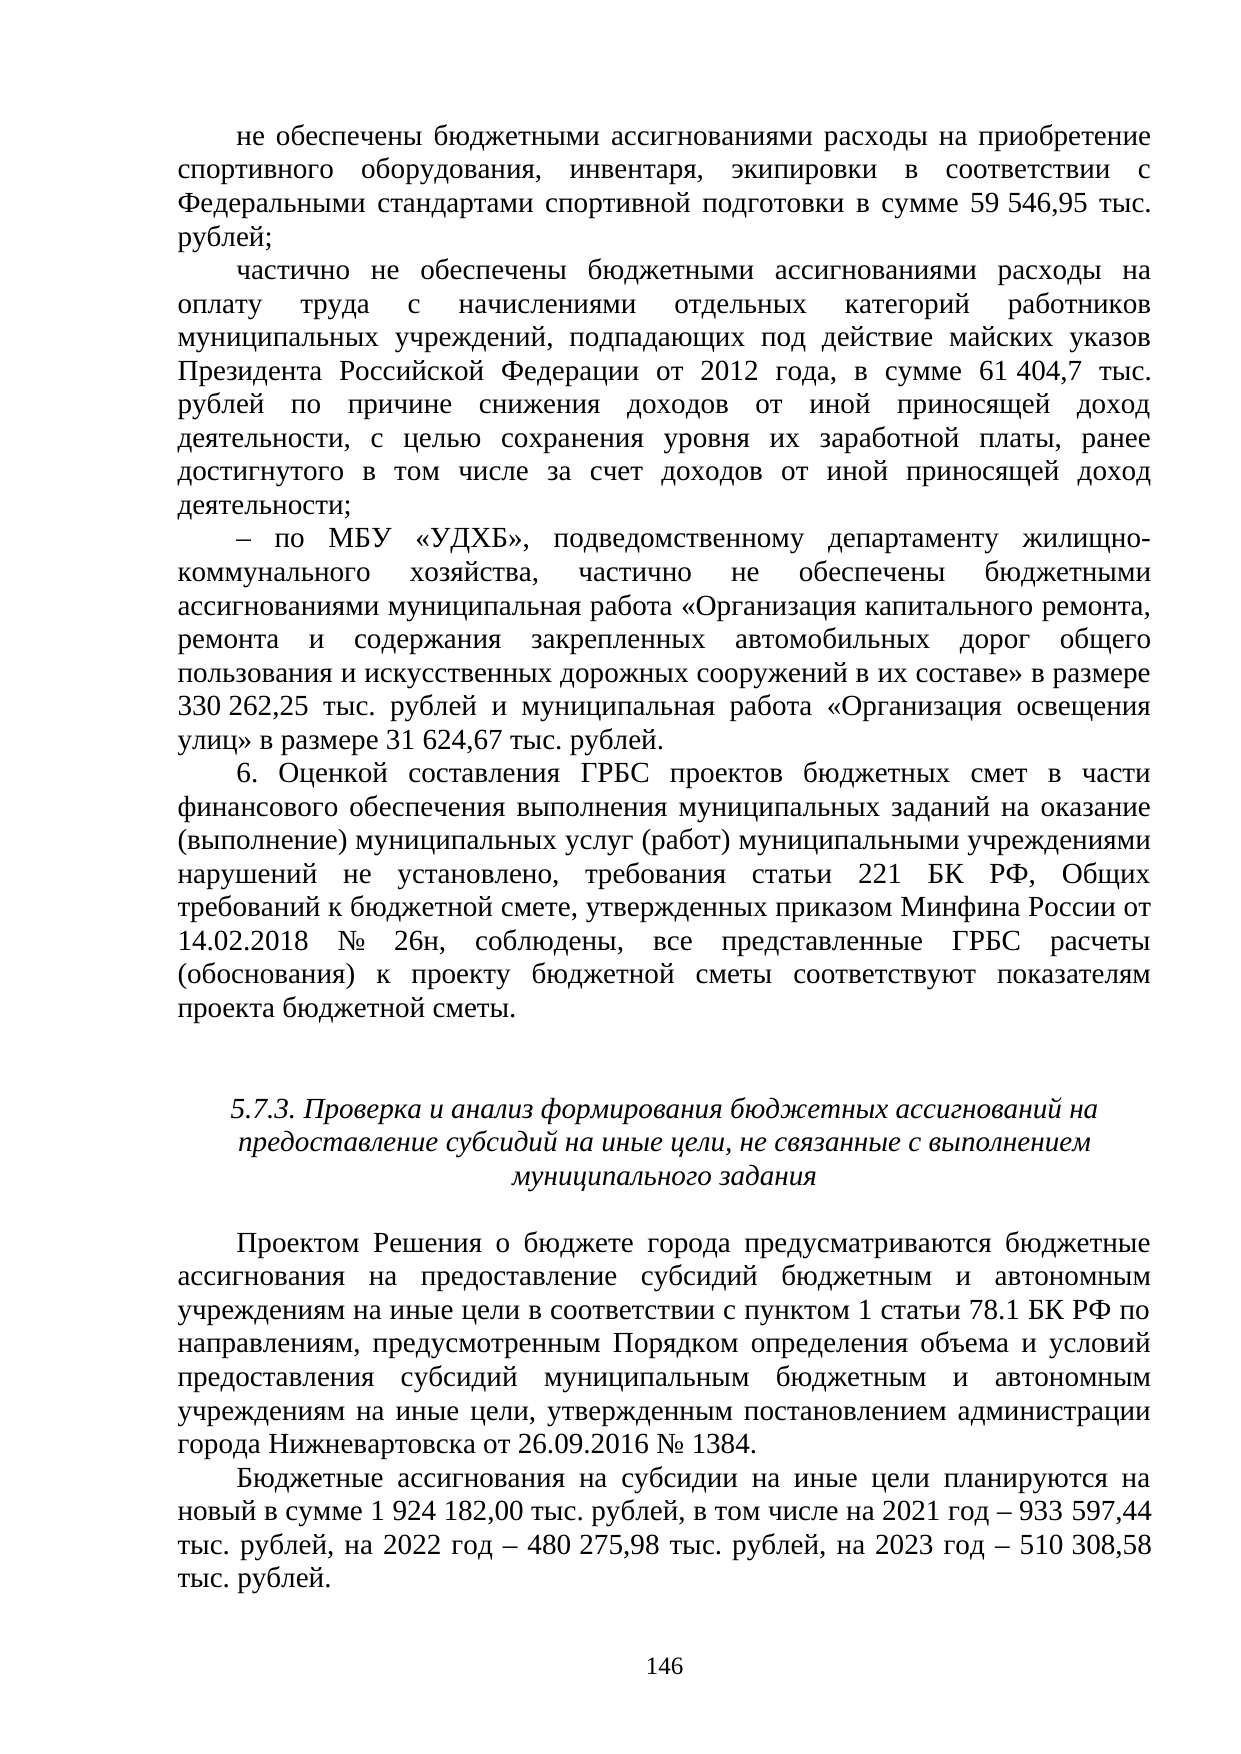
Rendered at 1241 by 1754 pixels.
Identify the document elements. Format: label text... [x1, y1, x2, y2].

text 5.7.3. Проверка и анализ формирования бюджетных ассигнований на предоставление субсидий на иные цели, не связанные с выполнением муниципального задания [177, 1091, 1152, 1191]
text частично не обеспечены бюджетными ассигнованиями расходы на оплату труда с начислениями отдельных категорий работников муниципальных учреждений, подпадающих под действие майских указов Президента Российской Федерации от 2012 года, в сумме 61 404,7 тыс. рублей по причине снижения доходов от иной приносящей доход деятельности, с целью сохранения уровня их заработной платы, ранее достигнутого в том числе за счет доходов от иной приносящей доход деятельности; [177, 252, 1152, 521]
text 6. Оценкой составления ГРБС проектов бюджетных смет в части финансового обеспечения выполнения муниципальных заданий на оказание (выполнение) муниципальных услуг (работ) муниципальными учреждениями нарушений не установлено, требования статьи 221 БК РФ, Общих требований к бюджетной смете, утвержденных приказом Минфина России от 14.02.2018 № 26н, соблюдены, все представленные ГРБС расчеты (обоснования) к проекту бюджетной сметы соответствуют показателям проекта бюджетной сметы. [177, 755, 1152, 1024]
text Бюджетные ассигнования на субсидии на иные цели планируются на новый в сумме 1 924 182,00 тыс. рублей, в том числе на 2021 год – 933 597,44 тыс. рублей, на 2022 год – 480 275,98 тыс. рублей, на 2023 год – 510 308,58 тыс. рублей. [177, 1460, 1152, 1594]
text – по МБУ «УДХБ», подведомственному департаменту жилищно-коммунального хозяйства, частично не обеспечены бюджетными ассигнованиями муниципальная работа «Организация капитального ремонта, ремонта и содержания закрепленных автомобильных дорог общего пользования и искусственных дорожных сооружений в их составе» в размере 330 262,25 тыс. рублей и муниципальная работа «Организация освещения улиц» в размере 31 624,67 тыс. рублей. [177, 521, 1152, 755]
text не обеспечены бюджетными ассигнованиями расходы на приобретение спортивного оборудования, инвентаря, экипировки в соответствии с Федеральными стандартами спортивной подготовки в сумме 59 546,95 тыс. рублей; [177, 118, 1152, 252]
text Проектом Решения о бюджете города предусматриваются бюджетные ассигнования на предоставление субсидий бюджетным и автономным учреждениям на иные цели в соответствии с пунктом 1 статьи 78.1 БК РФ по направлениям, предусмотренным Порядком определения объема и условий предоставления субсидий муниципальным бюджетным и автономным учреждениям на иные цели, утвержденным постановлением администрации города Нижневартовска от 26.09.2016 № 1384. [177, 1225, 1152, 1460]
